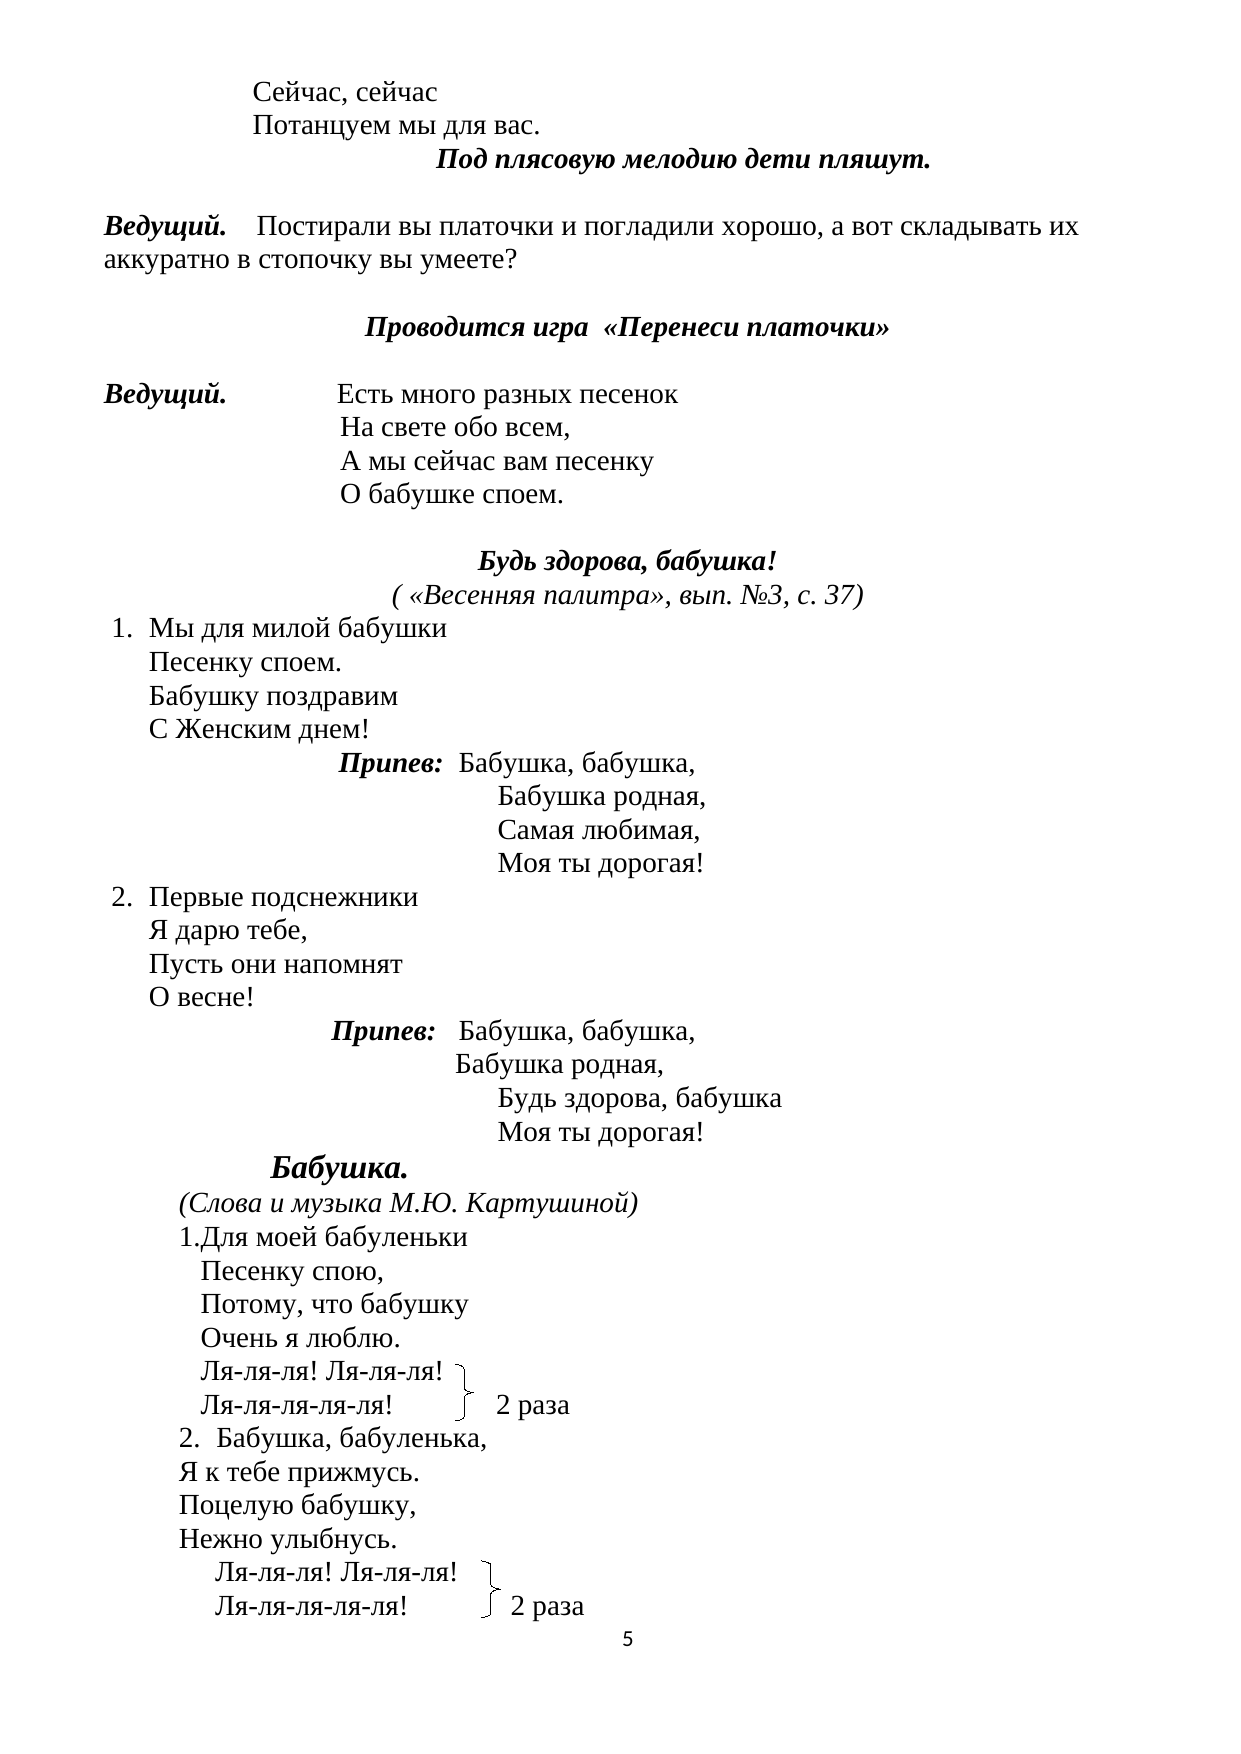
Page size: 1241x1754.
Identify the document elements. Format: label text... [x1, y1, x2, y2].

title Потанцуем мы для вас. [216, 107, 1152, 141]
text А мы сейчас вам песенку [103, 443, 1152, 476]
text Бабушка родная, [149, 1047, 1152, 1080]
text Я дарю тебе, [149, 912, 1152, 946]
title Ведущий. Постирали вы платочки и погладили хорошо, а вот складывать их аккуратно в стопочку вы умеете? [103, 208, 1152, 275]
title Ля-ля-ля! Ля-ля-ля! [178, 1353, 1152, 1387]
title Нежно улыбнусь. [178, 1521, 1152, 1554]
subtitle Будь здорова, бабушка [149, 1080, 1152, 1114]
title Проводится игра «Перенеси платочки» [103, 309, 1152, 342]
title Ля-ля-ля-ля-ля! 2 раза [178, 1588, 1152, 1622]
text На свете обо всем, [103, 409, 1152, 443]
title Ля-ля-ля-ля-ля! 2 раза [178, 1387, 1152, 1420]
text Будь здорова, бабушка! [103, 543, 1152, 577]
list Мы для милой бабушки [111, 611, 1152, 644]
title Бабушка, бабуленька, [178, 1420, 1152, 1454]
text Моя ты дорогая! [149, 845, 1152, 879]
text Припев: Бабушка, бабушка, [149, 745, 1152, 778]
text Самая любимая, [149, 812, 1152, 845]
title Сейчас, сейчас [216, 74, 1152, 107]
text Ведущий. Есть много разных песенок [103, 376, 1152, 409]
title Ля-ля-ля! Ля-ля-ля! [178, 1554, 1152, 1588]
text ( «Весенняя палитра», вып. №3, с. 37) [103, 577, 1152, 611]
list Первые подснежники [111, 879, 1152, 912]
title (Слова и музыка М.Ю. Картушиной) [178, 1186, 1152, 1219]
text Бабушку поздравим [149, 678, 1152, 711]
text Пусть они напомнят [149, 946, 1152, 979]
text О весне! [149, 979, 1152, 1013]
text Припев: Бабушка, бабушка, [149, 1013, 1152, 1047]
title Очень я люблю. [178, 1320, 1152, 1353]
title Под плясовую мелодию дети пляшут. [216, 141, 1152, 174]
title Песенку спою, [178, 1253, 1152, 1286]
title 1.Для моей бабуленьки [178, 1219, 1152, 1253]
title Бабушка. [178, 1147, 1152, 1186]
text Моя ты дорогая! [149, 1114, 1152, 1147]
title Я к тебе прижмусь. [178, 1454, 1152, 1487]
title Потому, что бабушку [178, 1286, 1152, 1320]
title Поцелую бабушку, [178, 1487, 1152, 1521]
text Бабушка родная, [149, 778, 1152, 812]
text С Женским днем! [149, 711, 1152, 745]
text О бабушке споем. [103, 476, 1152, 510]
text Песенку споем. [149, 644, 1152, 678]
